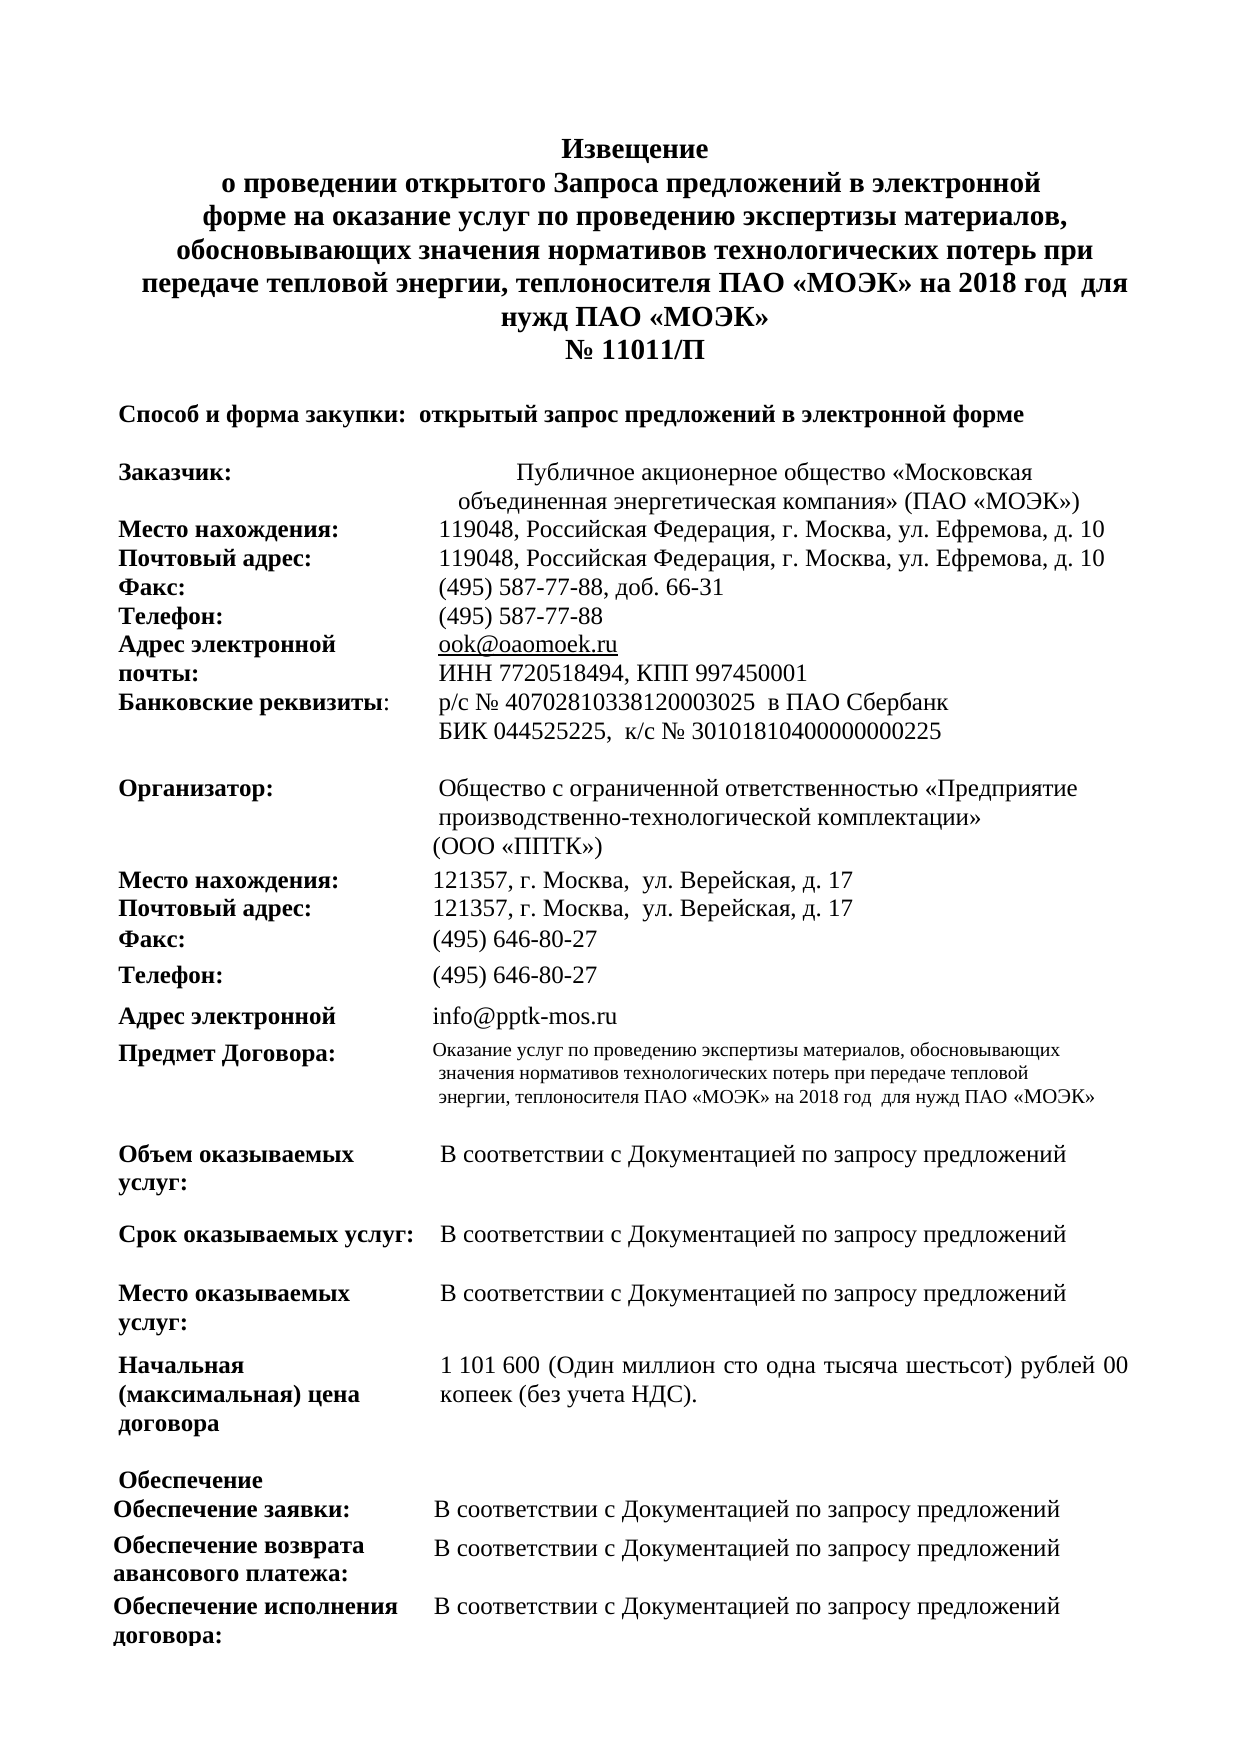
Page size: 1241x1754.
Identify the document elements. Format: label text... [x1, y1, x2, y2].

table_cell В соответствии с Документацией по запросу предложений [429, 1220, 1140, 1278]
table_cell В соответствии с Документацией по запросу предложений [429, 1278, 1140, 1351]
table_cell Обеспечение возврата авансового платежа: [107, 1530, 422, 1591]
table_header Объем оказываемых услуг: [107, 1139, 429, 1219]
text объединенная энергетическая компания» (ПАО «МОЭК») [458, 486, 1152, 514]
text Извещение [118, 131, 1152, 165]
table_header В соответствии с Документацией по запросу предложений [429, 1139, 1140, 1219]
table_cell Место нахождения: [107, 866, 427, 893]
table_cell (495) 646-80-27 [427, 924, 1116, 961]
table_cell Организатор: [107, 773, 427, 866]
table_cell Общество с ограниченной ответственностью «Предприятие производственно-технологической комплектации» (ООО «ППТК») [427, 773, 1116, 866]
table_cell Оказание услуг по проведению экспертизы материалов, обосновывающих значения нормативов технологических потерь при передаче тепловой энергии, теплоносителя ПАО «МОЭК» на 2018 год для нужд ПАО «МОЭК» [427, 1038, 1116, 1110]
table_cell Обеспечение исполнения договора: [107, 1591, 422, 1646]
table_cell Предмет Договора: [107, 1038, 427, 1110]
table_cell Факс: [107, 924, 427, 961]
table_cell Срок оказываемых услуг: [107, 1220, 429, 1278]
text Способ и форма закупки: открытый запрос предложений в электронной форме [118, 399, 1152, 428]
table_header В соответствии с Документацией по запросу предложений [423, 1494, 1140, 1530]
table_header Обеспечение заявки: [107, 1494, 422, 1530]
table_header 119048, Российская Федерация, г. Москва, ул. Ефремова, д. 10 119048, Российская Федерация, г. Москва, ул. Ефремова, д. 10 (495) 587-77-88, доб. 66-31 (495) 587-77-88 ook@oaomoek.ru ИНН 7720518494, КПП 997450001 р/с № 40702810338120003025 в ПАО Сбербанк БИК 044525225, к/с № 30101810400000000225 [427, 515, 1130, 773]
table_cell Телефон: [107, 961, 427, 1001]
table_cell Начальная (максимальная) цена договора [107, 1351, 429, 1437]
table_cell Адрес электронной почты: [107, 1001, 427, 1038]
table_cell Место оказываемых услуг: [107, 1278, 429, 1351]
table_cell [423, 1591, 1140, 1646]
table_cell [423, 1530, 1140, 1591]
table_cell 1 101 600 (Один миллион сто одна тысяча шестьсот) рублей 00 копеек (без учета НДС). [429, 1351, 1140, 1437]
text Заказчик: Публичное акционерное общество «Московская [118, 457, 1152, 486]
text № 11011/П [118, 332, 1152, 366]
table_cell info@pptk-mos.ru [427, 1001, 1116, 1038]
table_cell 121357, г. Москва, ул. Верейская, д. 17 [427, 894, 1116, 924]
table_cell (495) 646-80-27 [427, 961, 1116, 1001]
text Обеспечение [118, 1466, 1152, 1494]
text о проведении открытого Запроса предложений в электронной форме на оказание услуг по проведению экспертизы материалов, обосновывающих значения нормативов технологических потерь при передаче тепловой энергии, теплоносителя ПАО «МОЭК» на 2018 год для нужд ПАО «МОЭК» [118, 165, 1152, 332]
table_cell 121357, г. Москва, ул. Верейская, д. 17 [427, 866, 1116, 893]
table_cell Почтовый адрес: [107, 894, 427, 924]
table_header Место нахождения: Почтовый адрес: Факс: Телефон: Адрес электронной почты: Банковские реквизиты: [107, 515, 427, 773]
